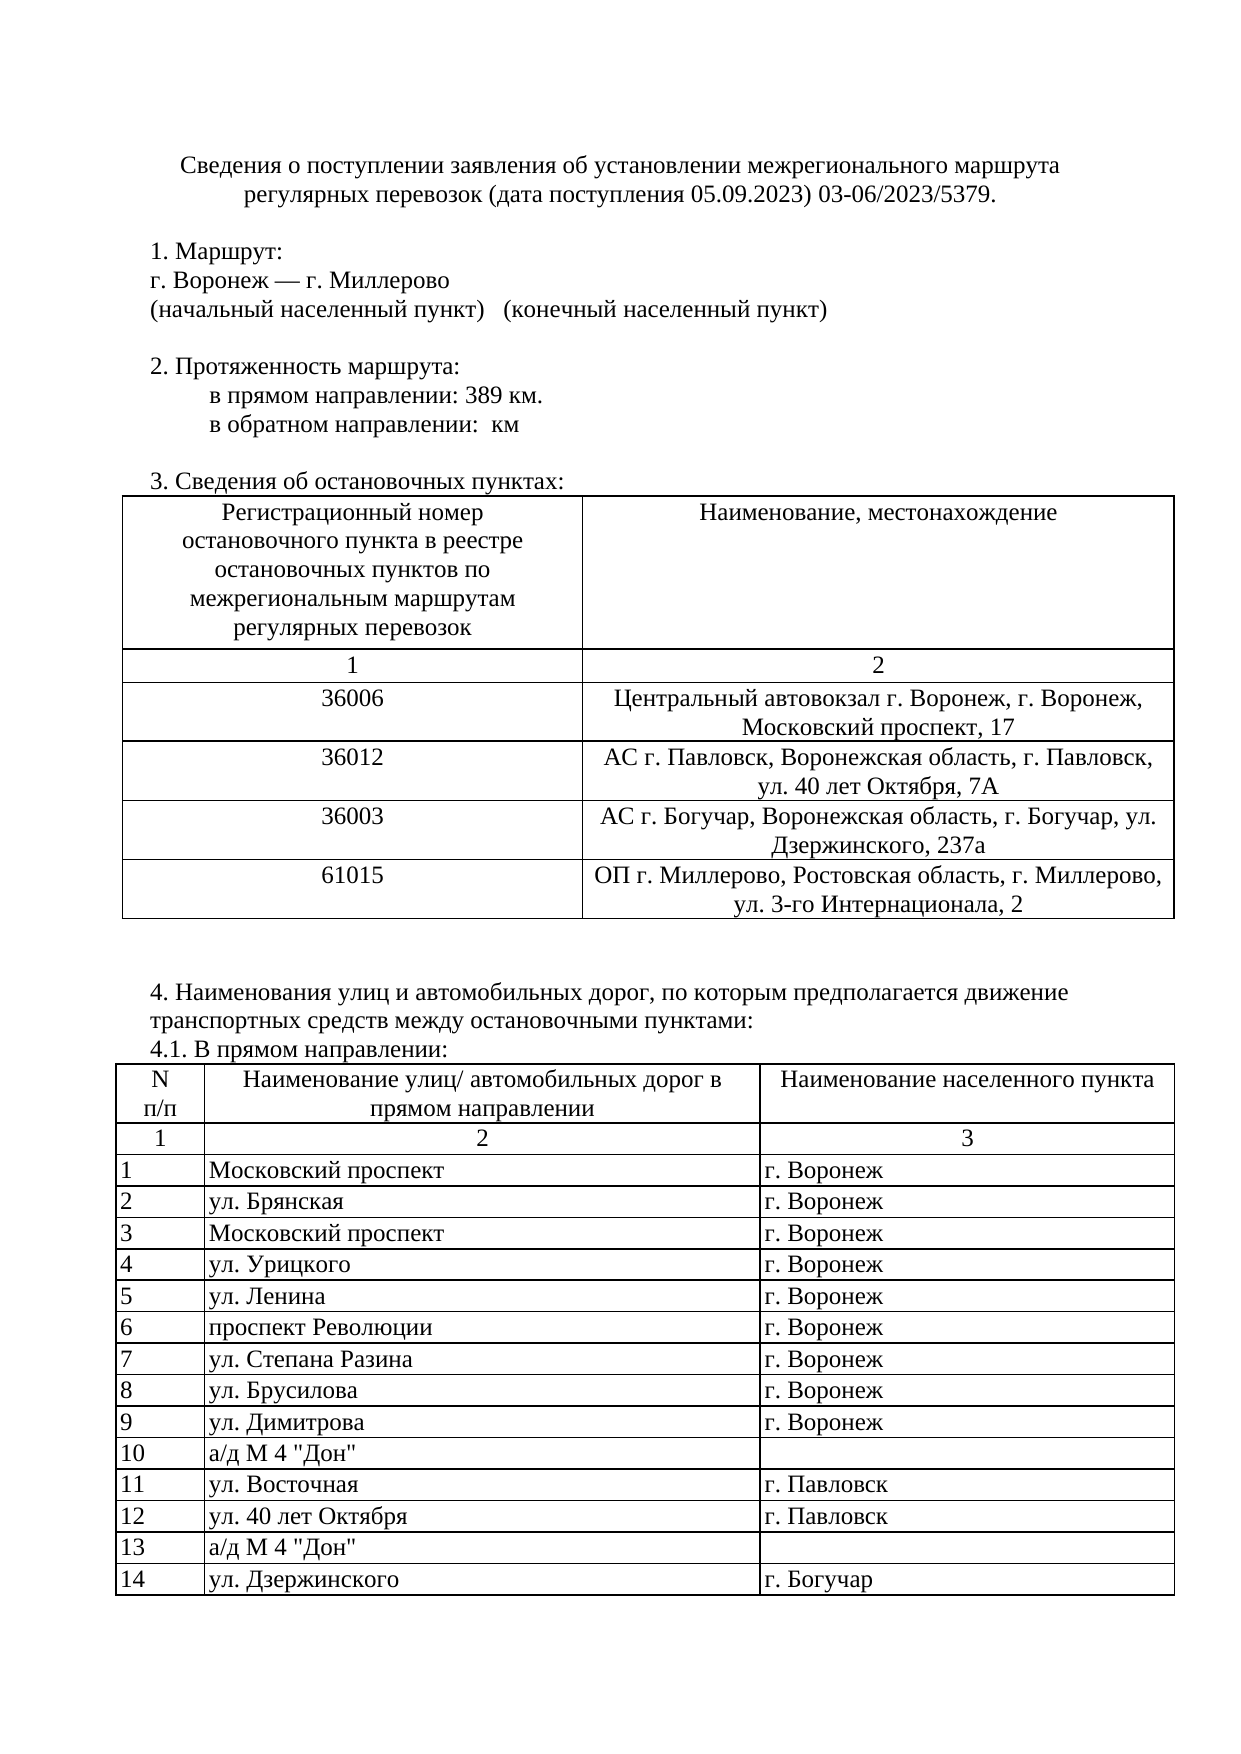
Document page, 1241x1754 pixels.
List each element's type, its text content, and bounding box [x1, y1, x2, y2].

table_cell 2 [205, 1124, 759, 1153]
table_header Наименование населенного пункта [761, 1065, 1174, 1122]
table_cell АС г. Богучар, Воронежская область, г. Богучар, ул. Дзержинского, 237а [583, 801, 1173, 858]
text (начальный населенный пункт) (конечный населенный пункт) [150, 294, 1090, 322]
text 4. Наименования улиц и автомобильных дорог, по которым предполагается движение транспортных средств между остановочными пунктами: [150, 977, 1090, 1034]
table_cell 61015 [123, 860, 582, 918]
table_cell 11 [117, 1470, 204, 1499]
text в прямом направлении: 389 км. [150, 380, 1090, 409]
table_cell ул. Брянская [205, 1187, 759, 1216]
table_cell г. Воронеж [761, 1312, 1174, 1342]
table_cell а/д М 4 "Дон" [205, 1438, 759, 1468]
table_cell проспект Революции [205, 1312, 759, 1342]
table_cell 13 [117, 1533, 204, 1562]
text 1. Маршрут: [150, 236, 1090, 265]
table_cell 3 [117, 1218, 204, 1248]
table_cell 2 [117, 1187, 204, 1216]
table_cell г. Воронеж [761, 1281, 1174, 1311]
table_cell Центральный автовокзал г. Воронеж, г. Воронеж, Московский проспект, 17 [583, 683, 1173, 740]
table_cell 6 [117, 1312, 204, 1342]
table_header N п/п [117, 1065, 204, 1122]
table_cell [761, 1438, 1174, 1468]
table_cell ул. Урицкого [205, 1250, 759, 1279]
table_cell ул. Степана Разина [205, 1344, 759, 1374]
text Сведения о поступлении заявления об установлении межрегионального маршрута регулярных перевозок (дата поступления 05.09.2023) 03-06/2023/5379. [150, 150, 1090, 207]
table_cell г. Воронеж [761, 1155, 1174, 1185]
table_cell АС г. Павловск, Воронежская область, г. Павловск, ул. 40 лет Октября, 7А [583, 742, 1173, 799]
text 2. Протяженность маршрута: [150, 351, 1090, 380]
table_cell г. Павловск [761, 1470, 1174, 1499]
table_cell г. Воронеж [761, 1344, 1174, 1374]
table_cell 12 [117, 1501, 204, 1531]
table_cell ул. Дзержинского [205, 1564, 759, 1594]
text в обратном направлении: км [150, 409, 1090, 437]
table_cell 8 [117, 1375, 204, 1405]
table_cell 1 [117, 1124, 204, 1153]
table_cell ул. Восточная [205, 1470, 759, 1499]
table_cell ул. 40 лет Октября [205, 1501, 759, 1531]
table_cell Московский проспект [205, 1155, 759, 1185]
table_cell 36006 [123, 683, 582, 740]
table_cell ул. Брусилова [205, 1375, 759, 1405]
text г. Воронеж — г. Миллерово [150, 265, 1090, 294]
table_cell г. Воронеж [761, 1407, 1174, 1437]
table_cell ул. Ленина [205, 1281, 759, 1311]
table_cell 5 [117, 1281, 204, 1311]
text 3. Сведения об остановочных пунктах: [150, 466, 1090, 495]
table_cell 7 [117, 1344, 204, 1374]
table_cell а/д М 4 "Дон" [205, 1533, 759, 1562]
table_cell г. Воронеж [761, 1187, 1174, 1216]
table_cell 1 [117, 1155, 204, 1185]
table_cell Московский проспект [205, 1218, 759, 1248]
text 4.1. В прямом направлении: [150, 1034, 1090, 1063]
table_header Наименование, местонахождение [583, 497, 1173, 648]
table_cell 2 [583, 650, 1173, 681]
table_cell 9 [117, 1407, 204, 1437]
table_cell 14 [117, 1564, 204, 1594]
table_cell ОП г. Миллерово, Ростовская область, г. Миллерово, ул. 3-го Интернационала, 2 [583, 860, 1173, 918]
table_cell 36003 [123, 801, 582, 858]
table_cell [761, 1533, 1174, 1562]
table_cell г. Воронеж [761, 1250, 1174, 1279]
table_cell 36012 [123, 742, 582, 799]
table_cell г. Воронеж [761, 1218, 1174, 1248]
table_cell 1 [123, 650, 582, 681]
table_header Регистрационный номер остановочного пункта в реестре остановочных пунктов по межрегиональным маршрутам регулярных перевозок [123, 497, 582, 648]
table_cell г. Богучар [761, 1564, 1174, 1594]
table_cell ул. Димитрова [205, 1407, 759, 1437]
table_cell г. Воронеж [761, 1375, 1174, 1405]
table_cell 4 [117, 1250, 204, 1279]
table_cell 10 [117, 1438, 204, 1468]
table_cell 3 [761, 1124, 1174, 1153]
table_cell г. Павловск [761, 1501, 1174, 1531]
table_header Наименование улиц/ автомобильных дорог в прямом направлении [205, 1065, 759, 1122]
